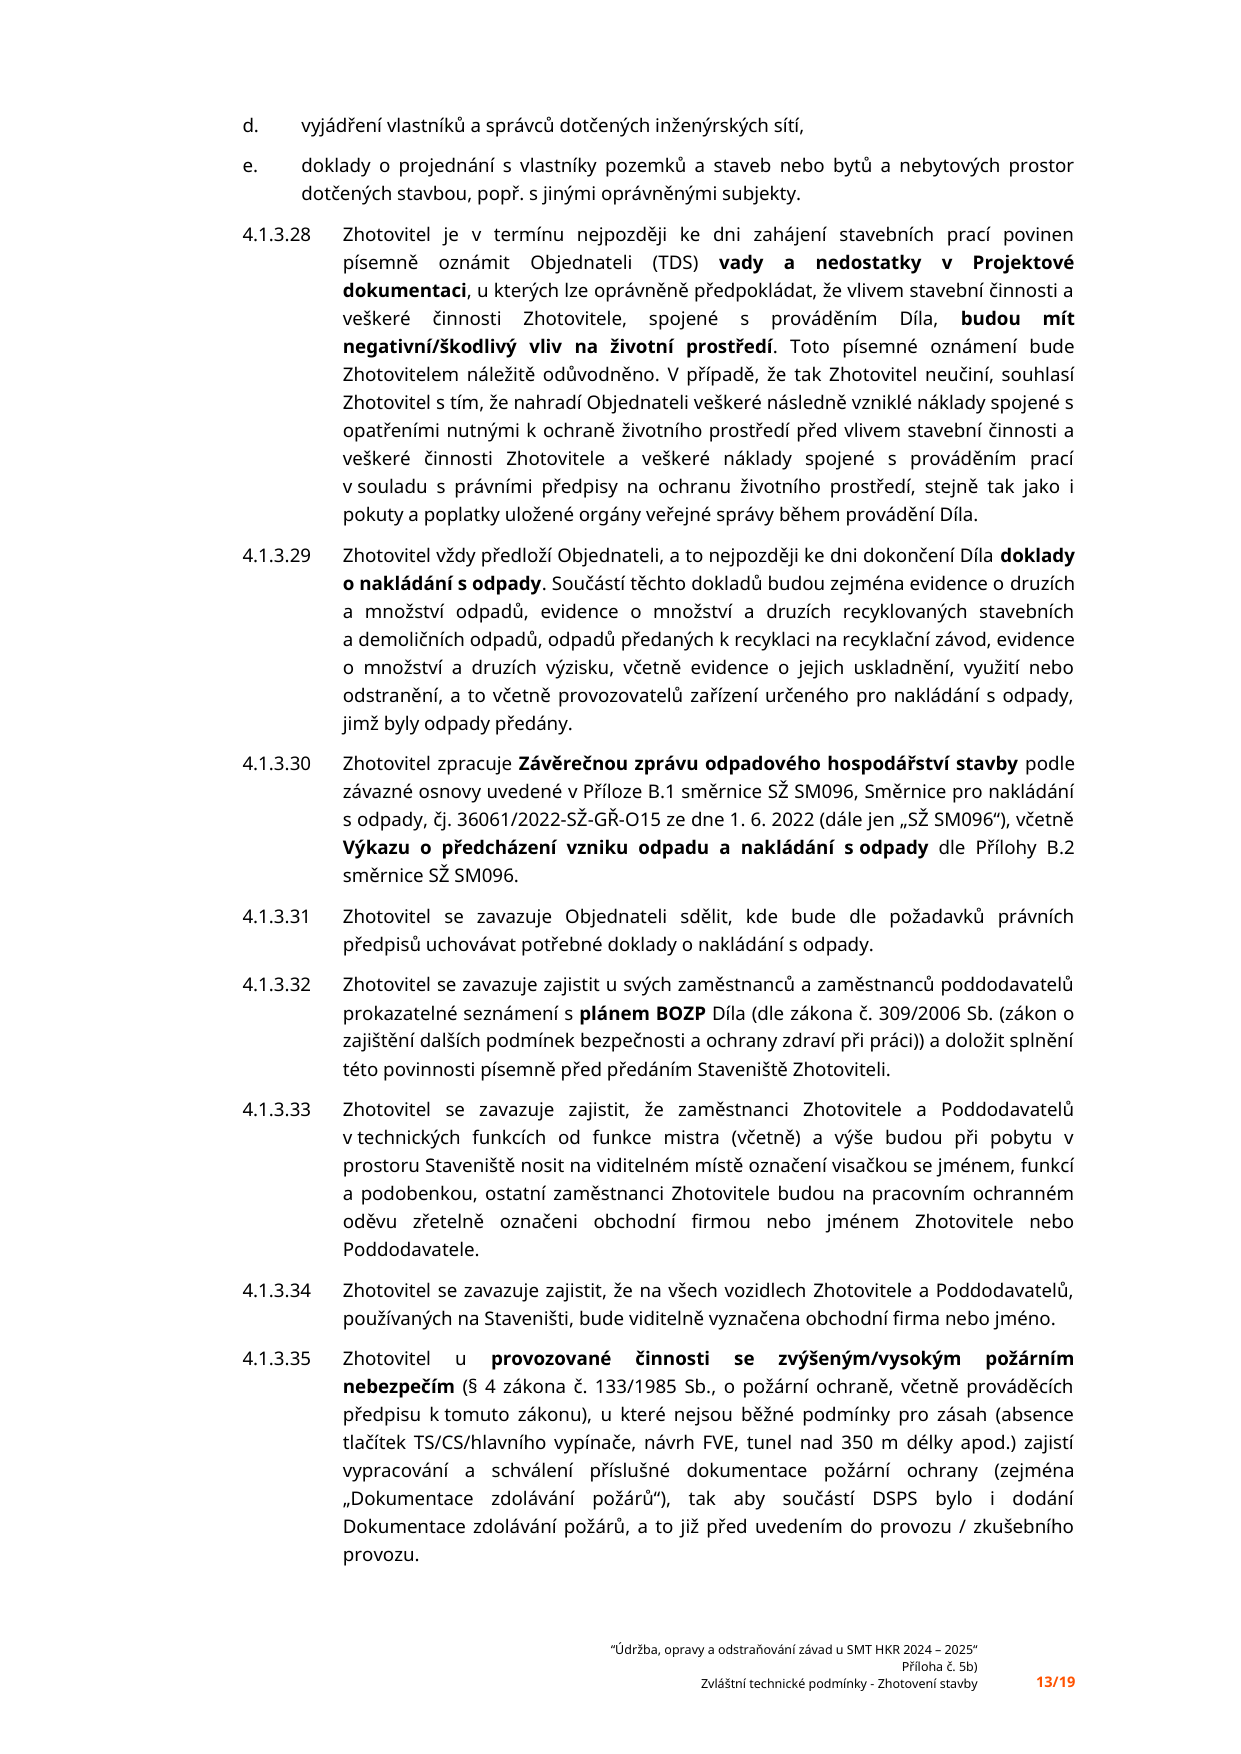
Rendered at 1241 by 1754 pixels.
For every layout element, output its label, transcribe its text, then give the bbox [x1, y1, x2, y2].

text Zhotovitel se zavazuje zajistit, že zaměstnanci Zhotovitele a Poddodavatelů v technických funkcích od funkce mistra (včetně) a výše budou při pobytu v prostoru Staveniště nosit na viditelném místě označení visačkou se jménem, funkcí a podobenkou, ostatní zaměstnanci Zhotovitele budou na pracovním ochranném oděvu zřetelně označeni obchodní firmou nebo jménem Zhotovitele nebo Poddodavatele. [242, 1096, 1075, 1262]
text Zhotovitel zpracuje Závěrečnou zprávu odpadového hospodářství stavby podle závazné osnovy uvedené v Příloze B.1 směrnice SŽ SM096, Směrnice pro nakládání s odpady, čj. 36061/2022-SŽ-GŘ-O15 ze dne 1. 6. 2022 (dále jen „SŽ SM096“), včetně Výkazu o předcházení vzniku odpadu a nakládání s odpady dle Přílohy B.2 směrnice SŽ SM096. [242, 751, 1075, 888]
list vyjádření vlastníků a správců dotčených inženýrských sítí, [242, 112, 1075, 138]
text Zhotovitel u provozované činnosti se zvýšeným/vysokým požárním nebezpečím (§ 4 zákona č. 133/1985 Sb., o požární ochraně, včetně prováděcích předpisu k tomuto zákonu), u které nejsou běžné podmínky pro zásah (absence tlačítek TS/CS/hlavního vypínače, návrh FVE, tunel nad 350 m délky apod.) zajistí vypracování a schválení příslušné dokumentace požární ochrany (zejména „Dokumentace zdolávání požárů“), tak aby součástí DSPS bylo i dodání Dokumentace zdolávání požárů, a to již před uvedením do provozu / zkušebního provozu. [242, 1346, 1075, 1567]
text Zhotovitel se zavazuje zajistit u svých zaměstnanců a zaměstnanců poddodavatelů prokazatelné seznámení s plánem BOZP Díla (dle zákona č. 309/2006 Sb. (zákon o zajištění dalších podmínek bezpečnosti a ochrany zdraví při práci)) a doložit splnění této povinnosti písemně před předáním Staveniště Zhotoviteli. [242, 972, 1075, 1081]
text Zhotovitel se zavazuje zajistit, že na všech vozidlech Zhotovitele a Poddodavatelů, používaných na Staveništi, bude viditelně vyznačena obchodní firma nebo jméno. [242, 1277, 1075, 1331]
text Zhotovitel se zavazuje Objednateli sdělit, kde bude dle požadavků právních předpisů uchovávat potřebné doklady o nakládání s odpady. [242, 903, 1075, 957]
text Zhotovitel je v termínu nejpozději ke dni zahájení stavebních prací povinen písemně oznámit Objednateli (TDS) vady a nedostatky v Projektové dokumentaci, u kterých lze oprávněně předpokládat, že vlivem stavební činnosti a veškeré činnosti Zhotovitele, spojené s prováděním Díla, budou mít negativní/škodlivý vliv na životní prostředí. Toto písemné oznámení bude Zhotovitelem náležitě odůvodněno. V případě, že tak Zhotovitel neučiní, souhlasí Zhotovitel s tím, že nahradí Objednateli veškeré následně vzniklé náklady spojené s opatřeními nutnými k ochraně životního prostředí před vlivem stavební činnosti a veškeré činnosti Zhotovitele a veškeré náklady spojené s prováděním prací v souladu s právními předpisy na ochranu životního prostředí, stejně tak jako i pokuty a poplatky uložené orgány veřejné správy během provádění Díla. [242, 221, 1075, 527]
list doklady o projednání s vlastníky pozemků a staveb nebo bytů a nebytových prostor dotčených stavbou, popř. s jinými oprávněnými subjekty. [242, 153, 1075, 206]
text Zhotovitel vždy předloží Objednateli, a to nejpozději ke dni dokončení Díla doklady o nakládání s odpady. Součástí těchto dokladů budou zejména evidence o druzích a množství odpadů, evidence o množství a druzích recyklovaných stavebních a demoličních odpadů, odpadů předaných k recyklaci na recyklační závod, evidence o množství a druzích výzisku, včetně evidence o jejich uskladnění, využití nebo odstranění, a to včetně provozovatelů zařízení určeného pro nakládání s odpady, jimž byly odpady předány. [242, 542, 1075, 736]
